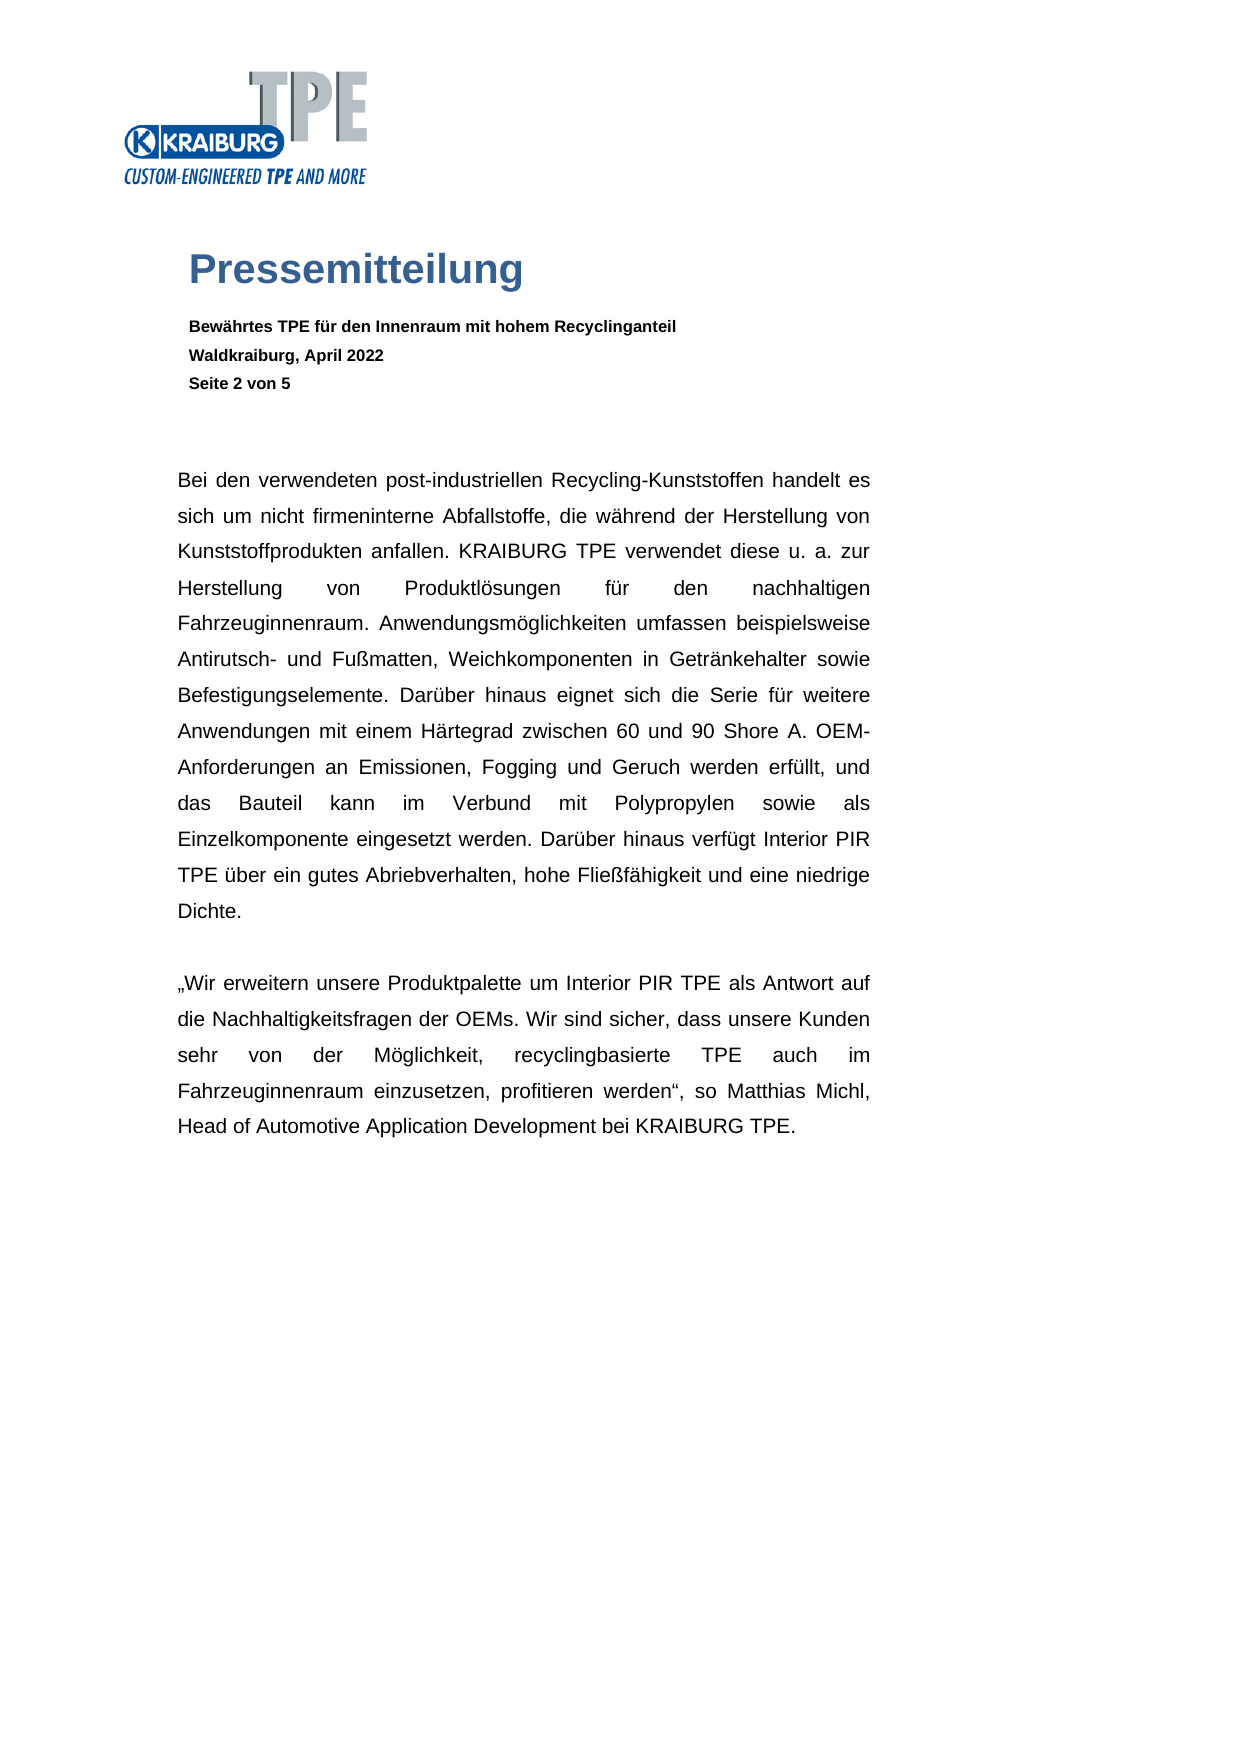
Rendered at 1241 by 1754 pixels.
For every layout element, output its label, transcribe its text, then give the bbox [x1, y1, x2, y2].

picture [112, 55, 379, 200]
text Bei den verwendeten post-industriellen Recycling-Kunststoffen handelt es sich um nicht firmeninterne Abfallstoffe, die während der Herstellung von Kunststoffprodukten anfallen. KRAIBURG TPE verwendet diese u. a. zur Herstellung von Produktlösungen für den nachhaltigen Fahrzeuginnenraum. Anwendungsmöglichkeiten umfassen beispielsweise Antirutsch- und Fußmatten, Weichkomponenten in Getränkehalter sowie Befestigungselemente. Darüber hinaus eignet sich die Serie für weitere Anwendungen mit einem Härtegrad zwischen 60 und 90 Shore A. OEM-Anforderungen an Emissionen, Fogging und Geruch werden erfüllt, und das Bauteil kann im Verbund mit Polypropylen sowie als Einzelkomponente eingesetzt werden. Darüber hinaus verfügt Interior PIR TPE über ein gutes Abriebverhalten, hohe Fließfähigkeit und eine niedrige Dichte. [177, 467, 871, 923]
text „Wir erweitern unsere Produktpalette um Interior PIR TPE als Antwort auf die Nachhaltigkeitsfragen der OEMs. Wir sind sicher, dass unsere Kunden sehr von der Möglichkeit, recyclingbasierte TPE auch im Fahrzeuginnenraum einzusetzen, profitieren werden“, so Matthias Michl, Head of Automotive Application Development bei KRAIBURG TPE. [177, 971, 871, 1138]
